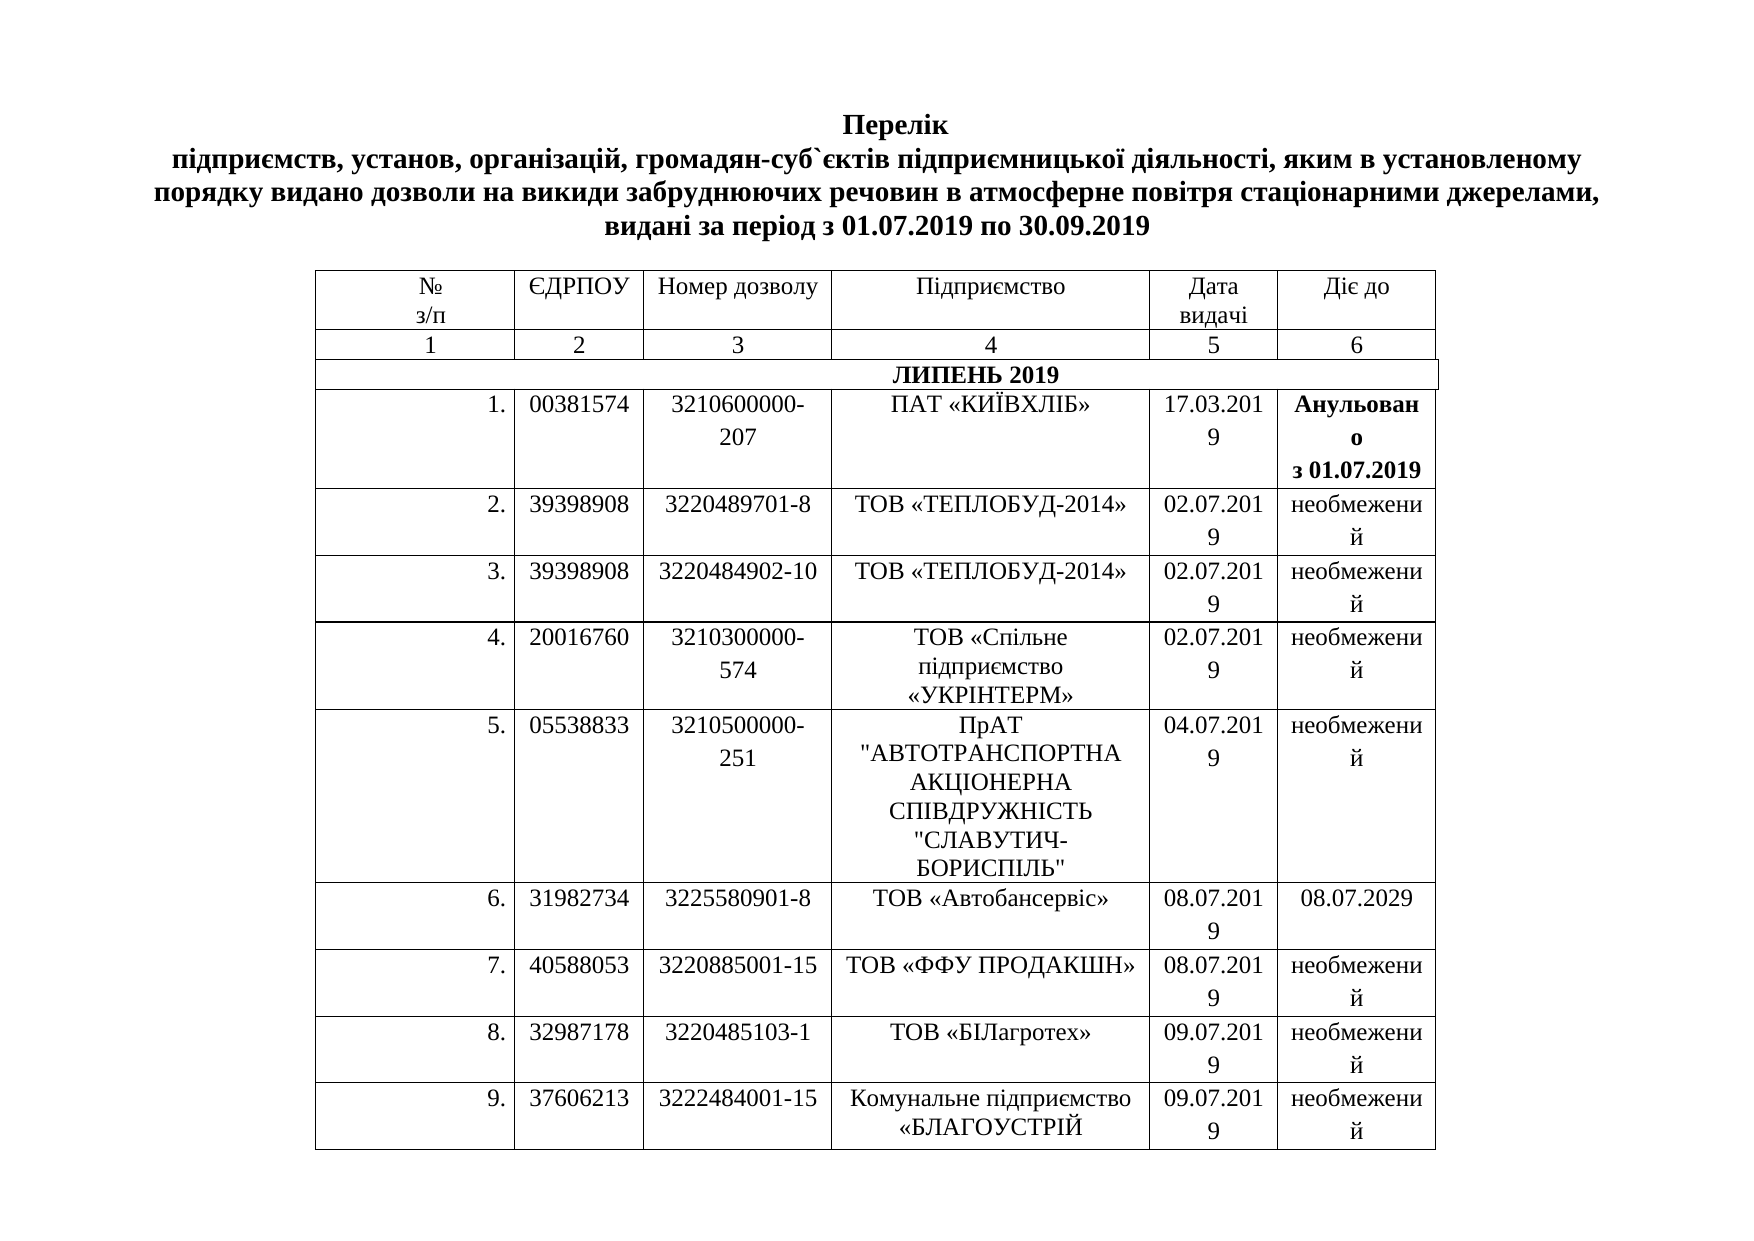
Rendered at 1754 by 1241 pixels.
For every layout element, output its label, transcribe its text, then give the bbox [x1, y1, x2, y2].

table_cell 40588053 [515, 950, 643, 1016]
table_cell 32987178 [515, 1017, 643, 1082]
table_cell 3225580901-8 [644, 883, 831, 949]
table_cell необмежений [1278, 623, 1435, 709]
table_cell 00381574 [515, 390, 643, 488]
table_header № з/п [316, 271, 514, 329]
table_cell 3 [644, 330, 831, 359]
table_cell [316, 556, 514, 621]
table_cell 3210600000-207 [644, 390, 831, 488]
table_cell 02.07.2019 [1150, 489, 1277, 555]
table_header ЄДРПОУ [515, 271, 643, 329]
table_cell 02.07.2019 [1150, 556, 1277, 621]
table_cell 39398908 [515, 556, 643, 621]
table_cell ТОВ «Спільне підприємство «УКРІНТЕРМ» [832, 623, 1149, 709]
table_cell 05538833 [515, 710, 643, 882]
table_cell необмежений [1278, 489, 1435, 555]
table_cell ТОВ «БІЛагротех» [832, 1017, 1149, 1082]
table_cell [316, 1083, 514, 1149]
text Перелік [148, 107, 1636, 141]
table_cell 09.07.2019 [1150, 1017, 1277, 1082]
table_cell [316, 623, 514, 709]
table_header Діє до [1278, 271, 1435, 329]
table_cell 2 [515, 330, 643, 359]
table_cell ЛИПЕНЬ 2019 [316, 360, 1438, 388]
table_cell 08.07.2019 [1150, 883, 1277, 949]
table_cell [316, 390, 514, 488]
table_cell необмежений [1278, 556, 1435, 621]
text підприємств, установ, організацій, громадян-суб`єктів підприємницької діяльності, яким в установленому [118, 141, 1636, 174]
table_cell 3220885001-15 [644, 950, 831, 1016]
table_cell ТОВ «ТЕПЛОБУД-2014» [832, 556, 1149, 621]
table_cell ТОВ «ТЕПЛОБУД-2014» [832, 489, 1149, 555]
table_header Підприємство [832, 271, 1149, 329]
table_cell ТОВ «ФФУ ПРОДАКШН» [832, 950, 1149, 1016]
table_cell Анульовано з 01.07.2019 [1278, 390, 1435, 488]
table_cell 04.07.2019 [1150, 710, 1277, 882]
table_header Дата видачі [1150, 271, 1277, 329]
table_cell 4 [832, 330, 1149, 359]
table_cell ТОВ «Автобансервіс» [832, 883, 1149, 949]
table_cell 3210300000-574 [644, 623, 831, 709]
text видані за період з 01.07.2019 по 30.09.2019 [118, 208, 1636, 242]
table_cell 3220485103-1 [644, 1017, 831, 1082]
table_cell [316, 883, 514, 949]
table_cell 08.07.2029 [1278, 883, 1435, 949]
table_cell 3222484001-15 [644, 1083, 831, 1149]
table_cell необмежений [1278, 1083, 1435, 1149]
table_cell 20016760 [515, 623, 643, 709]
table_cell необмежений [1278, 710, 1435, 882]
table_cell 17.03.2019 [1150, 390, 1277, 488]
table_cell необмежений [1278, 950, 1435, 1016]
table_cell 09.07.2019 [1150, 1083, 1277, 1149]
table_cell [316, 950, 514, 1016]
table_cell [832, 1083, 1149, 1149]
table_cell необмежений [1278, 1017, 1435, 1082]
table_cell [316, 1017, 514, 1082]
table_cell 5 [1150, 330, 1277, 359]
table_cell [316, 489, 514, 555]
table_cell 3220484902-10 [644, 556, 831, 621]
table_header Номер дозволу [644, 271, 831, 329]
table_cell [316, 710, 514, 882]
table_cell 1 [316, 330, 514, 359]
table_cell ПАТ «КИЇВХЛІБ» [832, 390, 1149, 488]
table_cell 3220489701-8 [644, 489, 831, 555]
table_cell 39398908 [515, 489, 643, 555]
table_cell 6 [1278, 330, 1435, 359]
table_cell 3210500000-251 [644, 710, 831, 882]
table_cell 37606213 [515, 1083, 643, 1149]
table_cell 02.07.2019 [1150, 623, 1277, 709]
table_cell 31982734 [515, 883, 643, 949]
table_cell 08.07.2019 [1150, 950, 1277, 1016]
table_cell ПрАТ "АВТОТРАНСПОРТНА АКЦІОНЕРНА СПІВДРУЖНІСТЬ "СЛАВУТИЧ-БОРИСПІЛЬ" [832, 710, 1149, 882]
text порядку видано дозволи на викиди забруднюючих речовин в атмосферне повітря стаціонарними джерелами, [118, 174, 1636, 208]
